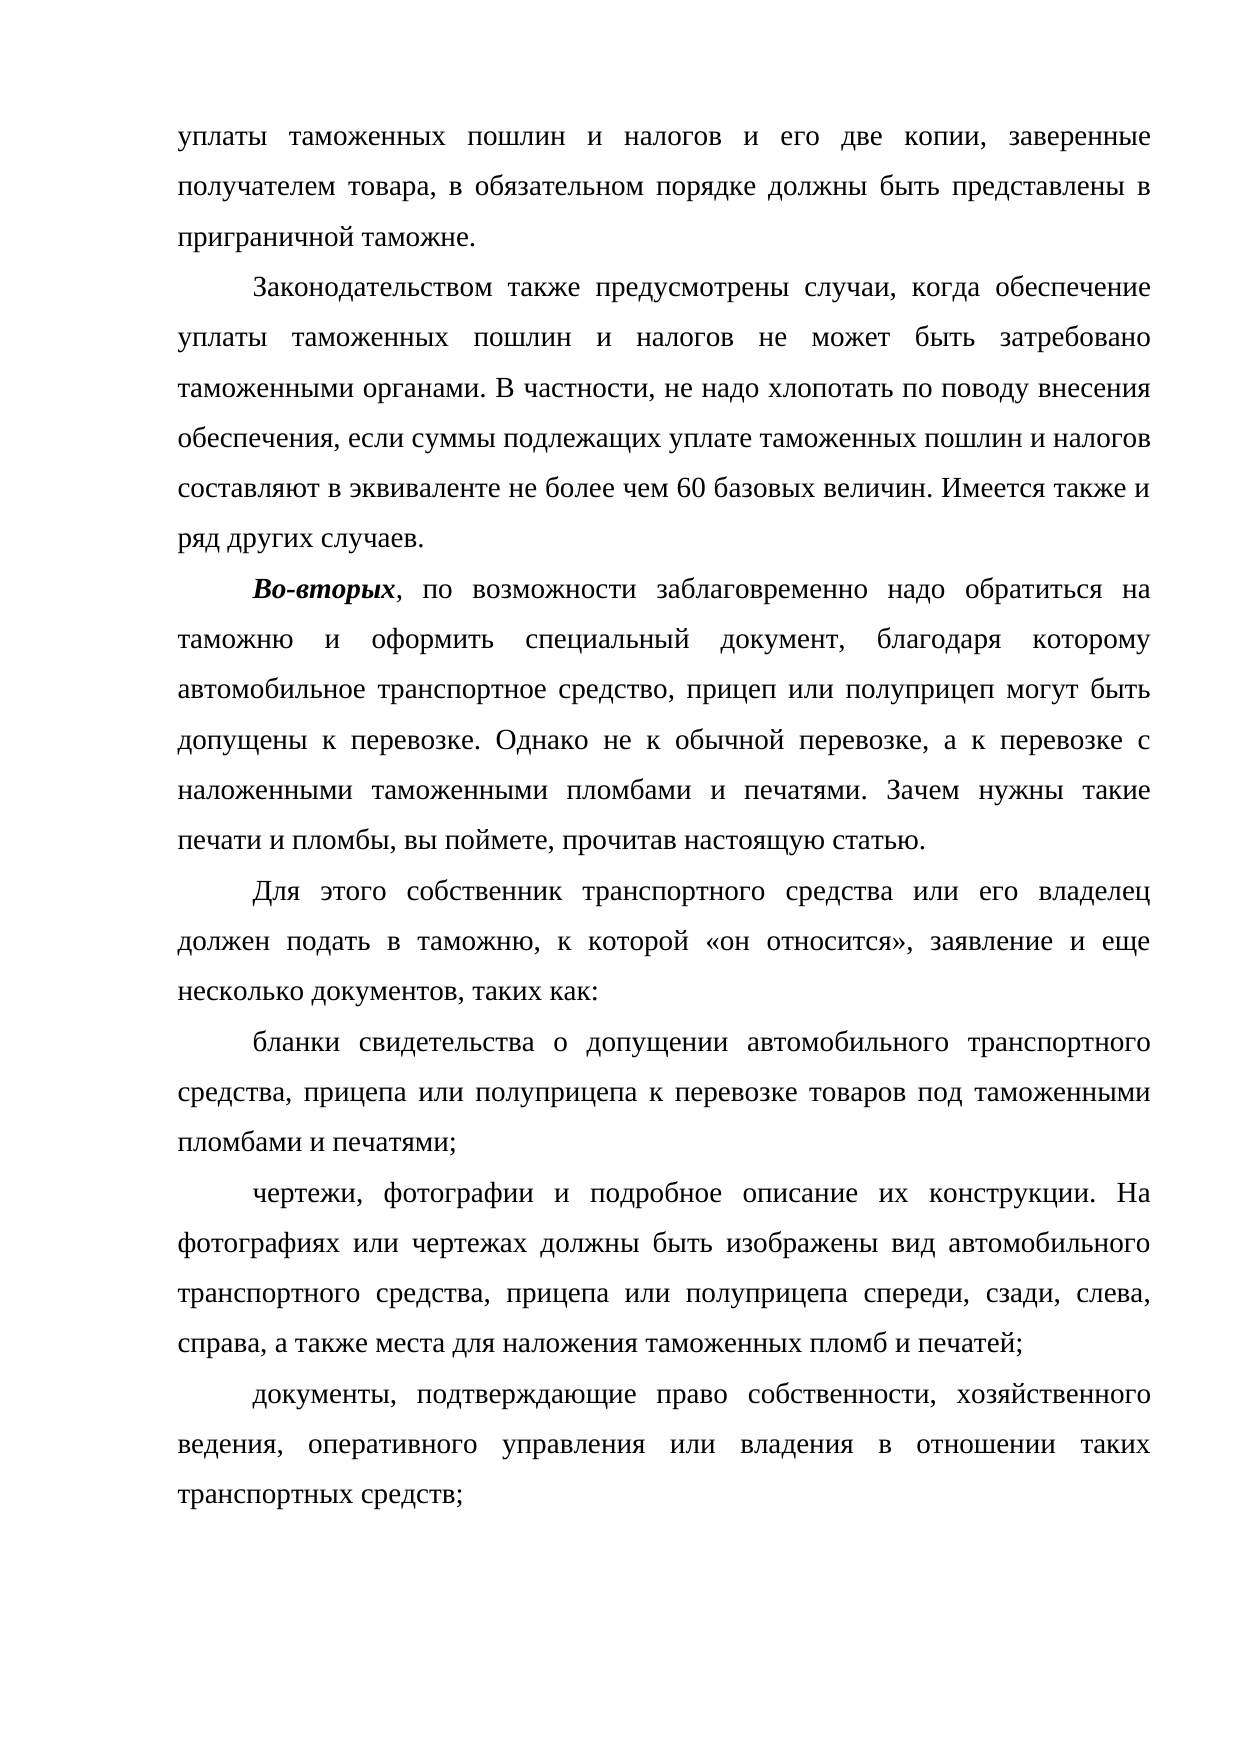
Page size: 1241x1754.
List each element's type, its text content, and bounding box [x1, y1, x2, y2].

text Законодательством также предусмотрены случаи, когда обеспечение уплаты таможенных пошлин и налогов не может быть затребовано таможенными органами. В частности, не надо хлопотать по поводу внесения обеспечения, если суммы подлежащих уплате таможенных пошлин и налогов составляют в эквиваленте не более чем 60 базовых величин. Имеется также и ряд других случаев. [177, 269, 1152, 554]
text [177, 118, 1152, 252]
text бланки свидетельства о допущении автомобильного транспортного средства, прицепа или полуприцепа к перевозке товаров под таможенными пломбами и печатями; [177, 1024, 1152, 1158]
text чертежи, фотографии и подробное описание их конструкции. На фотографиях или чертежах должны быть изображены вид автомобильного транспортного средства, прицепа или полуприцепа спереди, сзади, слева, справа, а также места для наложения таможенных пломб и печатей; [177, 1175, 1152, 1359]
text Во-вторых, по возможности заблаговременно надо обратиться на таможню и оформить специальный документ, благодаря которому автомобильное транспортное средство, прицеп или полуприцеп могут быть допущены к перевозке. Однако не к обычной перевозке, а к перевозке с наложенными таможенными пломбами и печатями. Зачем нужны такие печати и пломбы, вы поймете, прочитав настоящую статью. [177, 571, 1152, 856]
text документы, подтверждающие право собственности, хозяйственного ведения, оперативного управления или владения в отношении таких транспортных средств; [177, 1376, 1152, 1510]
text Для этого собственник транспортного средства или его владелец должен подать в таможню, к которой «он относится», заявление и еще несколько документов, таких как: [177, 873, 1152, 1007]
